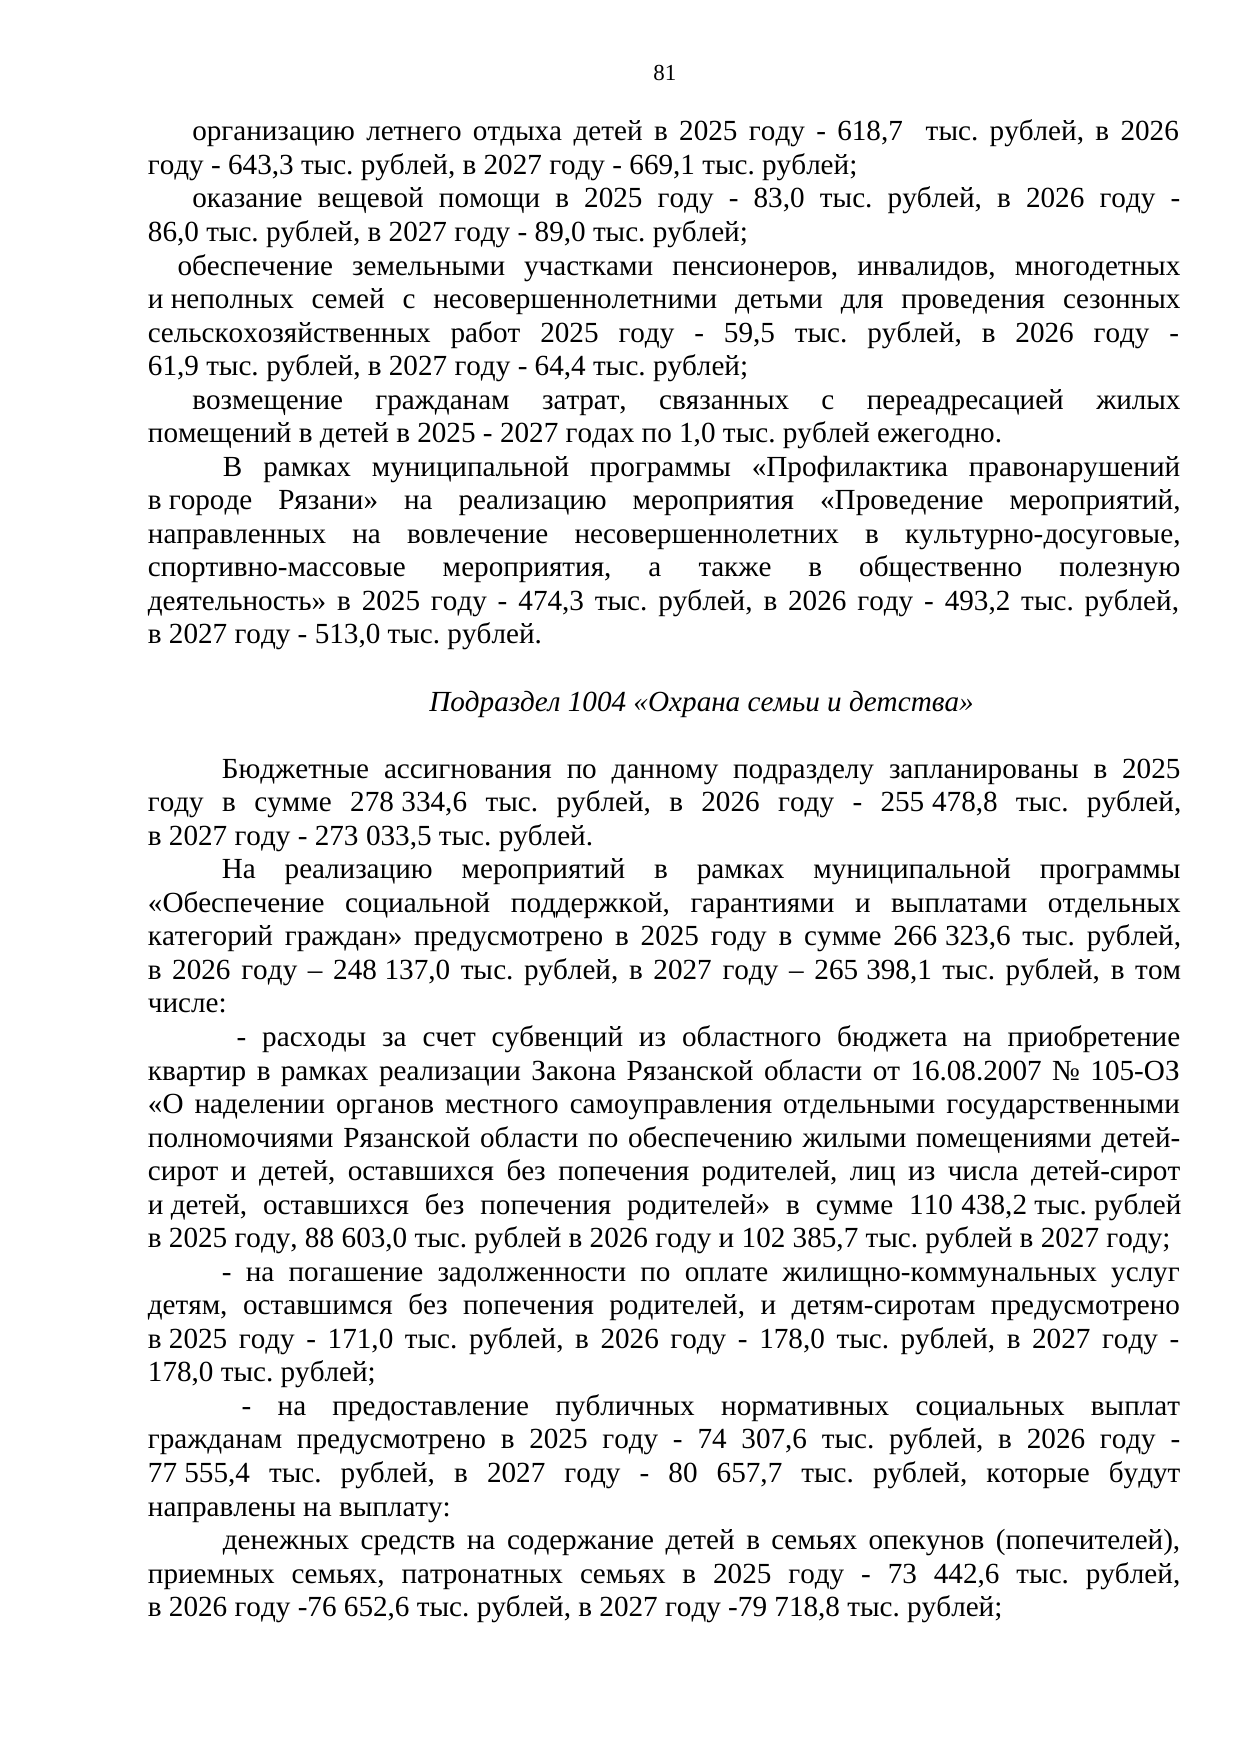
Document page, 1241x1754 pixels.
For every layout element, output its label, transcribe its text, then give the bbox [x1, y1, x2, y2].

text - на погашение задолженности по оплате жилищно-коммунальных услуг детям, оставшимся без попечения родителей, и детям-сиротам предусмотрено в 2025 году - 171,0 тыс. рублей, в 2026 году - 178,0 тыс. рублей, в 2027 году - 178,0 тыс. рублей; [148, 1254, 1181, 1388]
text возмещение гражданам затрат, связанных с переадресацией жилых помещений в детей в 2025 - 2027 годах по 1,0 тыс. рублей ежегодно. [148, 382, 1181, 449]
text денежных средств на содержание детей в семьях опекунов (попечителей), приемных семьях, патронатных семьях в 2025 году - 73 442,6 тыс. рублей, в 2026 году -76 652,6 тыс. рублей, в 2027 году -79 718,8 тыс. рублей; [148, 1522, 1181, 1623]
text На реализацию мероприятий в рамках муниципальной программы «Обеспечение социальной поддержкой, гарантиями и выплатами отдельных категорий граждан» предусмотрено в 2025 году в сумме 266 323,6 тыс. рублей, в 2026 году – 248 137,0 тыс. рублей, в 2027 году – 265 398,1 тыс. рублей, в том числе: [148, 851, 1181, 1019]
text Подраздел 1004 «Охрана семьи и детства» [148, 684, 1181, 717]
text обеспечение земельными участками пенсионеров, инвалидов, многодетных и неполных семей с несовершеннолетними детьми для проведения сезонных сельскохозяйственных работ 2025 году - 59,5 тыс. рублей, в 2026 году - 61,9 тыс. рублей, в 2027 году - 64,4 тыс. рублей; [148, 248, 1181, 382]
text Бюджетные ассигнования по данному подразделу запланированы в 2025 году в сумме 278 334,6 тыс. рублей, в 2026 году - 255 478,8 тыс. рублей, в 2027 году - 273 033,5 тыс. рублей. [148, 751, 1181, 851]
text В рамках муниципальной программы «Профилактика правонарушений в городе Рязани» на реализацию мероприятия «Проведение мероприятий, направленных на вовлечение несовершеннолетних в культурно-досуговые, спортивно-массовые мероприятия, а также в общественно полезную деятельность» в 2025 году - 474,3 тыс. рублей, в 2026 году - 493,2 тыс. рублей, в 2027 году - 513,0 тыс. рублей. [148, 449, 1181, 650]
text организацию летнего отдыха детей в 2025 году - 618,7 тыс. рублей, в 2026 году - 643,3 тыс. рублей, в 2027 году - 669,1 тыс. рублей; [148, 113, 1181, 181]
text оказание вещевой помощи в 2025 году - 83,0 тыс. рублей, в 2026 году - 86,0 тыс. рублей, в 2027 году - 89,0 тыс. рублей; [148, 181, 1181, 248]
text - расходы за счет субвенций из областного бюджета на приобретение квартир в рамках реализации Закона Рязанской области от 16.08.2007 № 105-ОЗ «О наделении органов местного самоуправления отдельными государственными полномочиями Рязанской области по обеспечению жилыми помещениями детей-сирот и детей, оставшихся без попечения родителей, лиц из числа детей-сирот и детей, оставшихся без попечения родителей» в сумме 110 438,2 тыс. рублей в 2025 году, 88 603,0 тыс. рублей в 2026 году и 102 385,7 тыс. рублей в 2027 году; [148, 1019, 1181, 1254]
text - на предоставление публичных нормативных социальных выплат гражданам предусмотрено в 2025 году - 74 307,6 тыс. рублей, в 2026 году - 77 555,4 тыс. рублей, в 2027 году - 80 657,7 тыс. рублей, которые будут направлены на выплату: [148, 1388, 1181, 1522]
